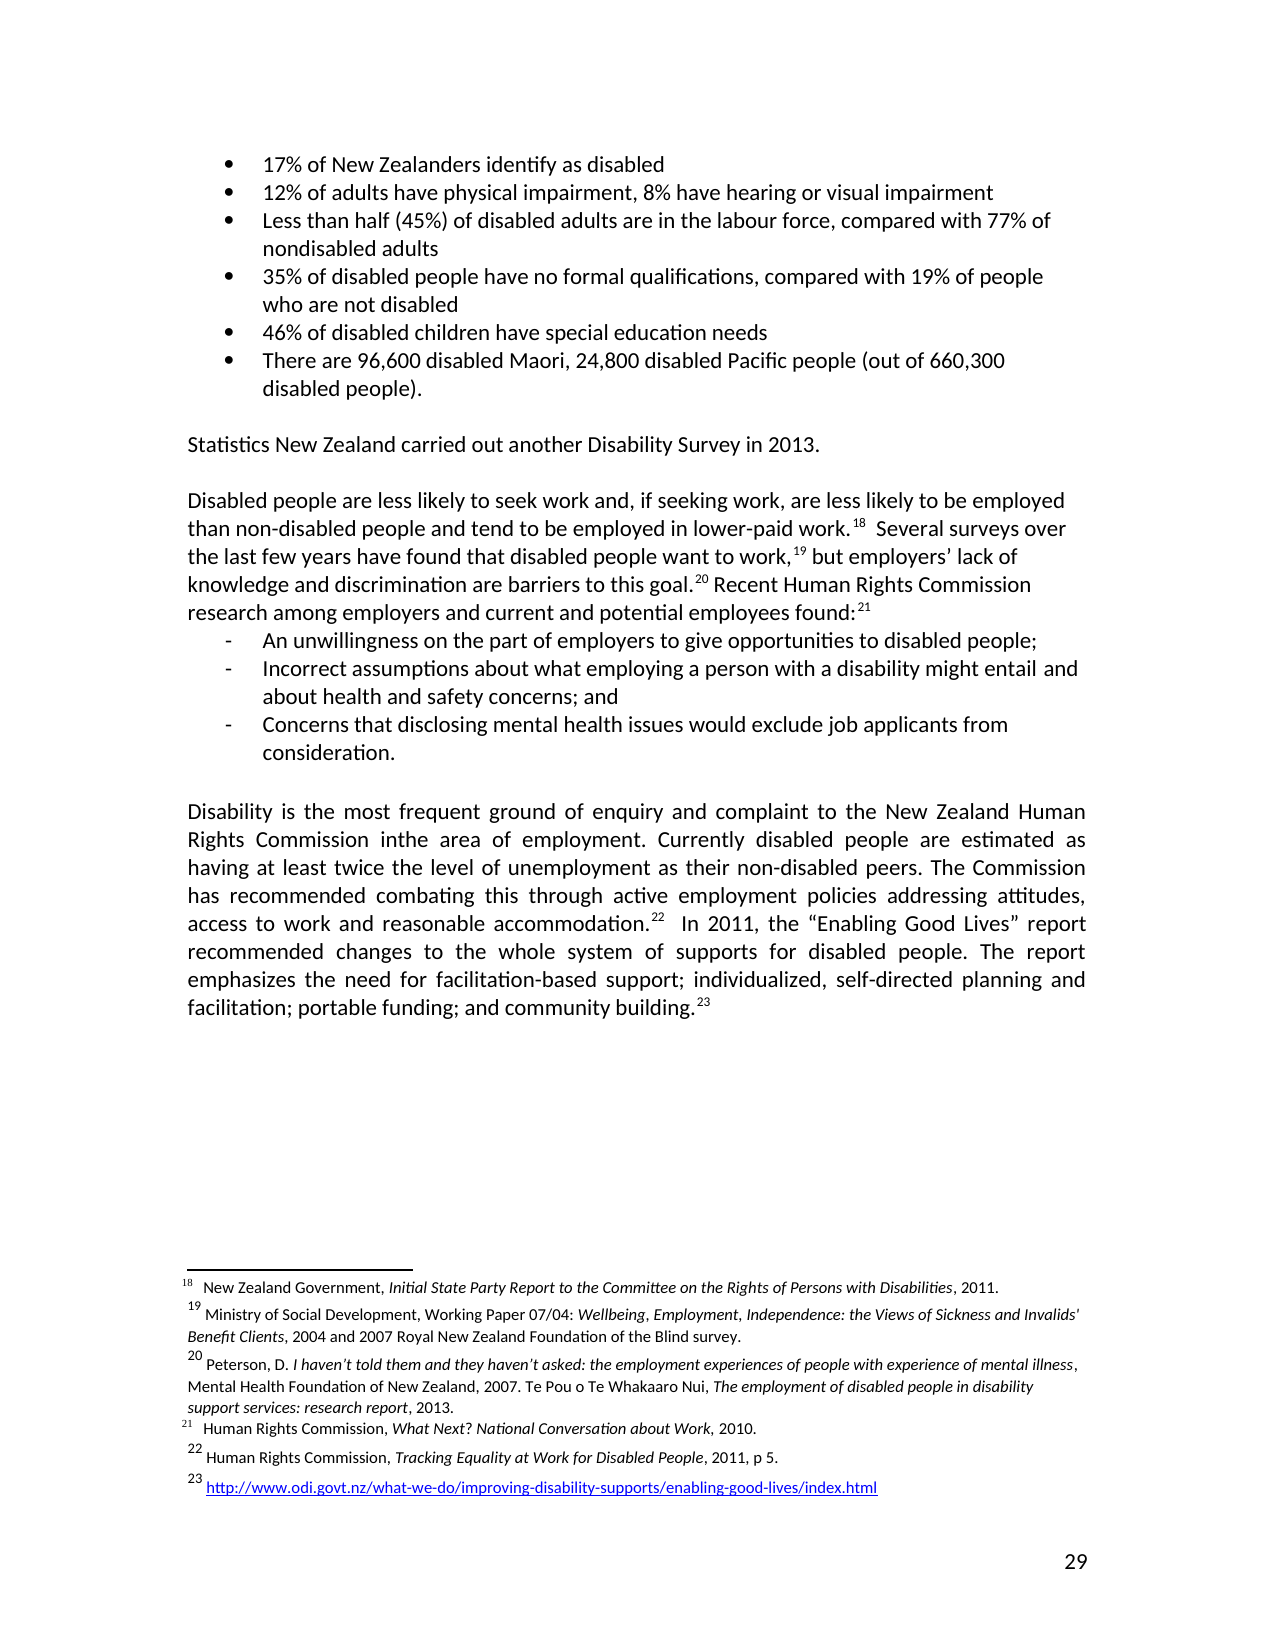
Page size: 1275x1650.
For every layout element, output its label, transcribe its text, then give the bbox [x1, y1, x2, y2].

list Incorrect assumptions about what employing a person with a disability might entail and about health and safety concerns; and [225, 654, 1087, 710]
text Statistics New Zealand carried out another Disability Survey in 2013. [187, 430, 1087, 458]
list 12% of adults have physical impairment, 8% have hearing or visual impairment [225, 178, 1087, 206]
list Concerns that disclosing mental health issues would exclude job applicants from consideration. [225, 710, 1087, 766]
list There are 96,600 disabled Maori, 24,800 disabled Pacific people (out of 660,300 disabled people). [225, 346, 1087, 402]
list 46% of disabled children have special education needs [225, 318, 1087, 346]
list 17% of New Zealanders identify as disabled [225, 150, 1087, 178]
list Less than half (45%) of disabled adults are in the labour force, compared with 77% of nondisabled adults [225, 206, 1087, 262]
list 35% of disabled people have no formal qualifications, compared with 19% of people who are not disabled [225, 262, 1087, 318]
text Disabled people are less likely to seek work and, if seeking work, are less likely to be employed than non-disabled people and tend to be employed in lower-paid work. Several surveys over the last few years have found that disabled people want to work, but employers’ lack of knowledge and discrimination are barriers to this goal. Recent Human Rights Commission research among employers and current and potential employees found: [187, 486, 1087, 626]
text Disability is the most frequent ground of enquiry and complaint to the New Zealand Human Rights Commission in the area of employment. Currently disabled people are estimated as having at least twice the level of unemployment as their non-disabled peers. The Commission has recommended combating this through active employment policies addressing attitudes, access to work and reasonable accommodation. In 2011, the “Enabling Good Lives” report recommended changes to the whole system of supports for disabled people. The report emphasizes the need for facilitation-based support; individualized, self-directed planning and facilitation; portable funding; and community building. [187, 797, 1087, 1021]
list An unwillingness on the part of employers to give opportunities to disabled people; [225, 626, 1087, 654]
